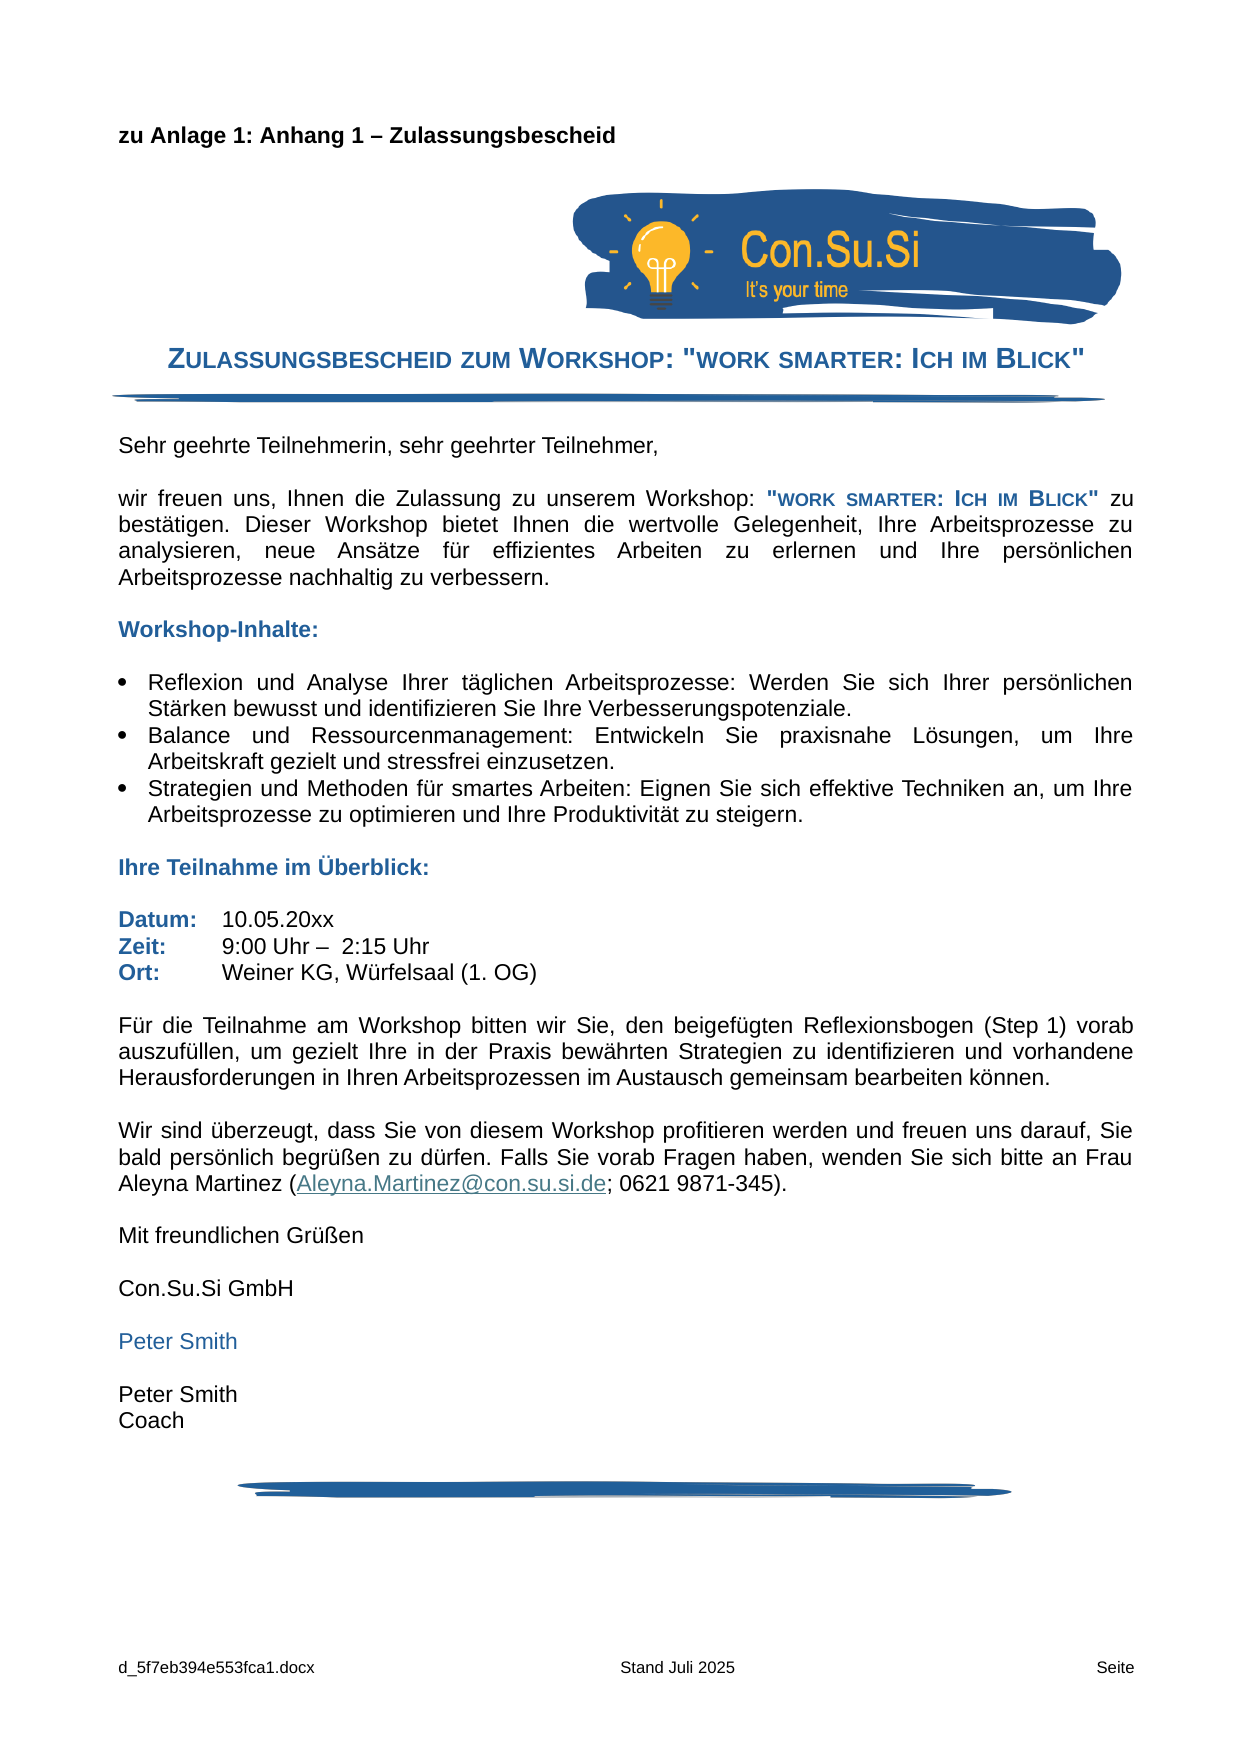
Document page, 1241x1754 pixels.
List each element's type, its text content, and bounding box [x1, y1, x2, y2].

picture [565, 176, 1134, 341]
text Mit freundlichen Grüßen [118, 1222, 1134, 1249]
text Zeit: 9:00 Uhr – 2:15 Uhr [118, 933, 1134, 959]
list Balance und Ressourcenmanagement: Entwickeln Sie praxisnahe Lösungen, um Ihre Arbeitskraft gezielt und stressfrei einzusetzen. [118, 722, 1134, 774]
picture [112, 1444, 1142, 1535]
text Datum: 10.05.20xx [118, 906, 1134, 933]
text zu Anlage 1: Anhang 1 – Zulassungsbescheid [118, 122, 1134, 148]
text Con.Su.Si GmbH [118, 1275, 1134, 1302]
picture [0, 375, 1241, 422]
text Sehr geehrte Teilnehmerin, sehr geehrter Teilnehmer, [118, 432, 1134, 458]
list Strategien und Methoden für smartes Arbeiten: Eignen Sie sich effektive Techniken an, um Ihre Arbeitsprozesse zu optimieren und Ihre Produktivität zu steigern. [118, 774, 1134, 827]
text Ihre Teilnahme im Überblick: [118, 853, 1134, 880]
text Workshop-Inhalte: [118, 616, 1134, 643]
list Reflexion und Analyse Ihrer täglichen Arbeitsprozesse: Werden Sie sich Ihrer persönlichen Stärken bewusst und identifizieren Sie Ihre Verbesserungspotenziale. [118, 669, 1134, 722]
text Coach [118, 1407, 1134, 1433]
text Peter Smith [118, 1381, 1134, 1407]
text Ort: Weiner KG, Würfelsaal (1. OG) [118, 959, 1134, 985]
text Zulassungsbescheid zum Workshop: "work smarter: Ich im Blick" [118, 341, 1134, 374]
text Wir sind überzeugt, dass Sie von diesem Workshop profitieren werden und freuen uns darauf, Sie bald persönlich begrüßen zu dürfen. Falls Sie vorab Fragen haben, wenden Sie sich bitte an Frau Aleyna Martinez (Aleyna.Martinez@con.su.si.de; 0621 9871-345). [118, 1117, 1134, 1196]
text Peter Smith [118, 1328, 1134, 1354]
text wir freuen uns, Ihnen die Zulassung zu unserem Workshop: "work smarter: Ich im Blick" zu bestätigen. Dieser Workshop bietet Ihnen die wertvolle Gelegenheit, Ihre Arbeitsprozesse zu analysieren, neue Ansätze für effizientes Arbeiten zu erlernen und Ihre persönlichen Arbeitsprozesse nachhaltig zu verbessern. [118, 484, 1134, 590]
text Für die Teilnahme am Workshop bitten wir Sie, den beigefügten Reflexionsbogen (Step 1) vorab auszufüllen, um gezielt Ihre in der Praxis bewährten Strategien zu identifizieren und vorhandene Herausforderungen in Ihren Arbeitsprozessen im Austausch gemeinsam bearbeiten können. [118, 1012, 1134, 1091]
